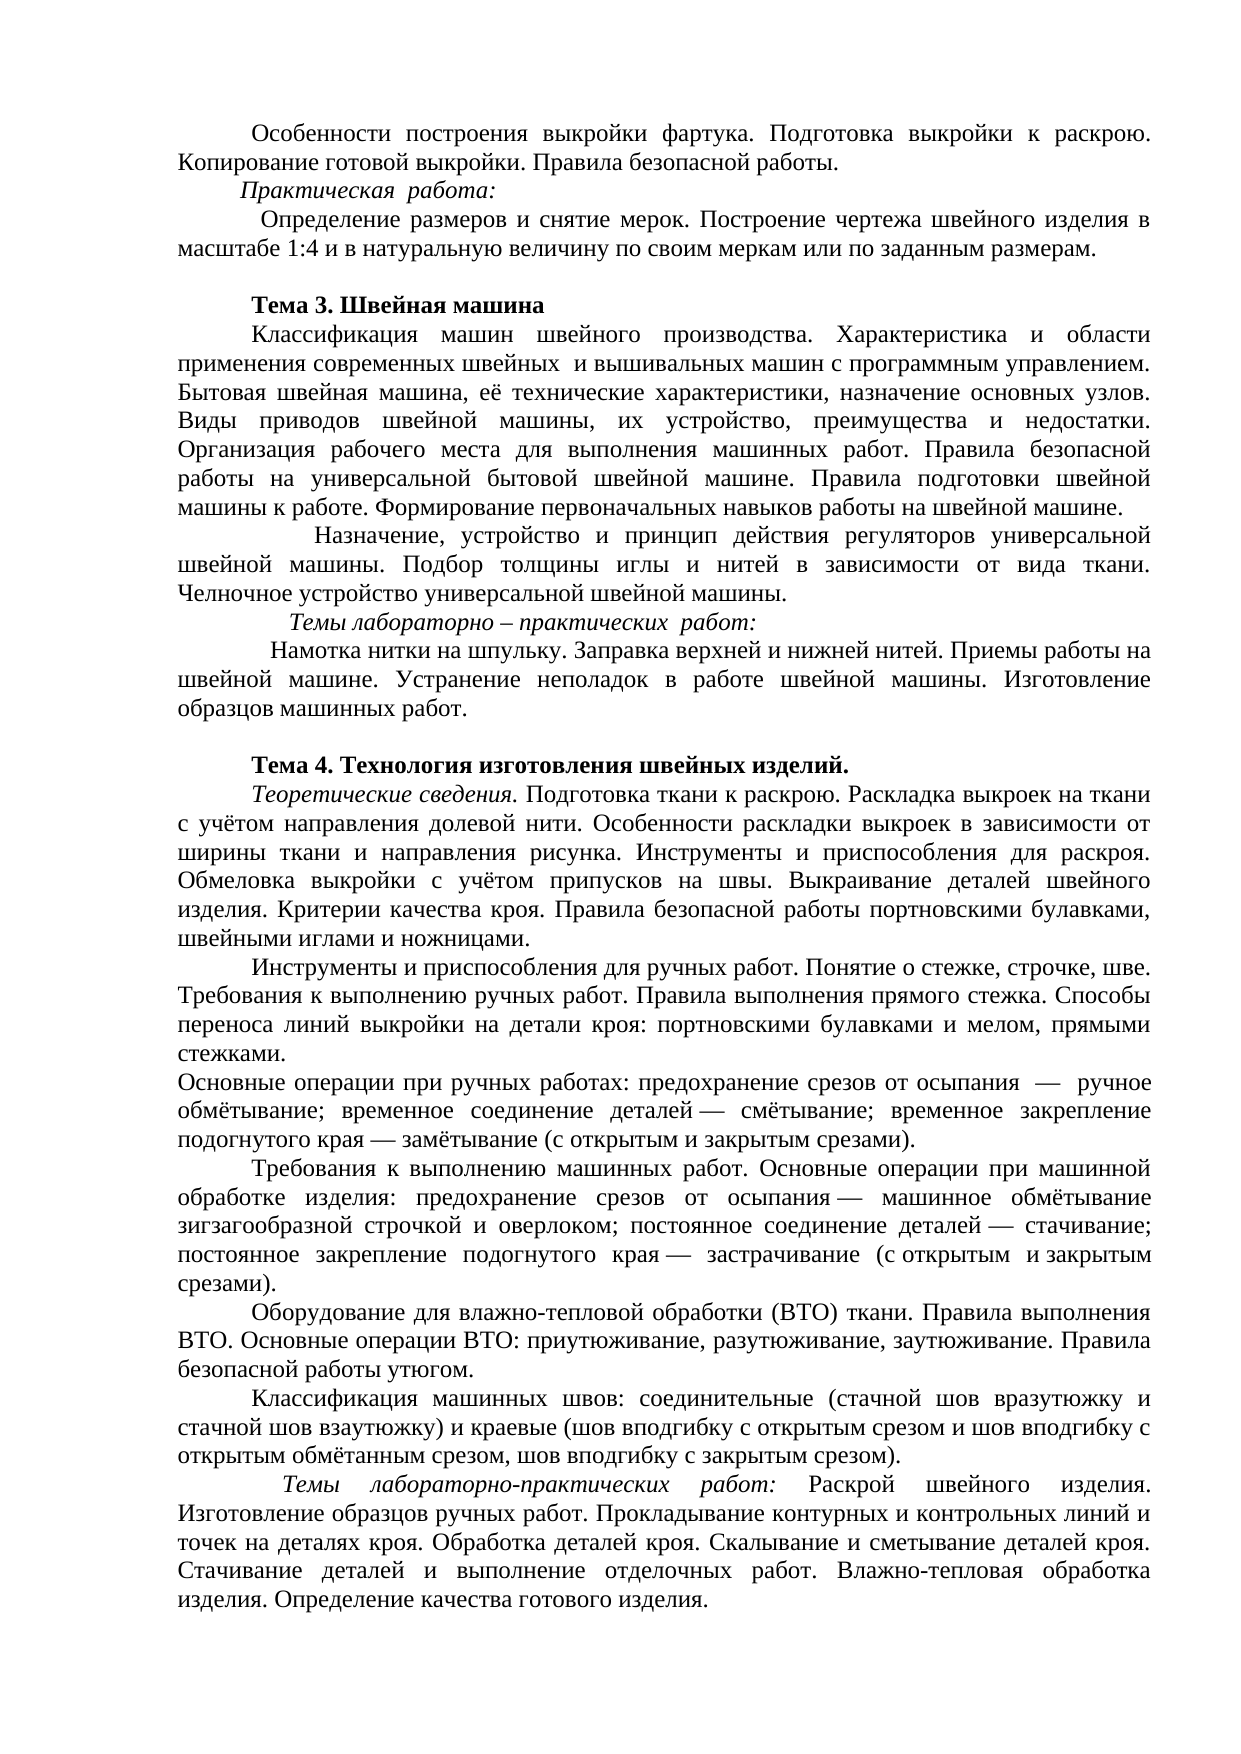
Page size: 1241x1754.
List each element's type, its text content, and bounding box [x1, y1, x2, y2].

text Инструменты и приспособления для ручных работ. Понятие о стежке, строчке, шве. Требования к выполнению ручных работ. Правила выполнения прямого стежка. Способы переноса линий выкройки на детали кроя: портновскими булавками и мелом, прямыми стежками. Основные операции при ручных работах: предохранение срезов от осыпания — ручное обмётывание; временное соединение деталей — смётывание; временное закрепление подогнутого края — замётывание (с открытым и закрытым срезами). [177, 952, 1152, 1153]
text Теоретические сведения. Подготовка ткани к раскрою. Раскладка выкроек на ткани с учётом направления долевой нити. Особенности раскладки выкроек в зависимости от ширины ткани и направления рисунка. Инструменты и приспособления для раскроя. Обмеловка выкройки с учётом припусков на швы. Выкраивание деталей швейного изделия. Критерии качества кроя. Правила безопасной работы портновскими булавками, швейными иглами и ножницами. [177, 779, 1152, 952]
text Классификация машинных швов: соединительные (стачной шов вразутюжку и стачной шов взаутюжку) и краевые (шов вподгибку с открытым срезом и шов вподгибку с открытым обмётанным срезом, шов вподгибку с закрытым срезом). [177, 1383, 1152, 1469]
text Темы лабораторно – практических работ: [177, 607, 1152, 636]
text Намотка нитки на шпульку. Заправка верхней и нижней нитей. Приемы работы на швейной машине. Устранение неполадок в работе швейной машины. Изготовление образцов машинных работ. [177, 636, 1152, 722]
text Тема 4. Технология изготовления швейных изделий. [177, 751, 1152, 779]
text Требования к выполнению машинных работ. Основные операции при машинной обработке изделия: предохранение срезов от осыпания — машинное обмётывание зигзагообразной строчкой и оверлоком; постоянное соединение деталей — стачивание; постоянное закрепление подогнутого края — застрачивание (с открытым и закрытым срезами). [177, 1153, 1152, 1297]
text Классификация машин швейного производства. Характеристика и области применения современных швейных и вышивальных машин с программным управлением. Бытовая швейная машина, её технические характеристики, назначение основных узлов. Виды приводов швейной машины, их устройство, преимущества и недостатки. Организация рабочего места для выполнения машинных работ. Правила безопасной работы на универсальной бытовой швейной машине. Правила подготовки швейной машины к работе. Формирование первоначальных навыков работы на швейной машине. [177, 319, 1152, 521]
text Назначение, устройство и принцип действия регуляторов универсальной швейной машины. Подбор толщины иглы и нитей в зависимости от вида ткани. Челночное устройство универсальной швейной машины. [177, 521, 1152, 607]
text Тема 3. Швейная машина [177, 291, 1152, 319]
text Определение размеров и снятие мерок. Построение чертежа швейного изделия в масштабе 1:4 и в натуральную величину по своим меркам или по заданным размерам. [177, 204, 1152, 262]
text Особенности построения выкройки фартука. Подготовка выкройки к раскрою. Копирование готовой выкройки. Правила безопасной работы. [177, 118, 1152, 176]
text Темы лабораторно-практических работ: Раскрой швейного изделия. Изготовление образцов ручных работ. Прокладывание контурных и контрольных линий и точек на деталях кроя. Обработка деталей кроя. Скалывание и сметывание деталей кроя. Стачивание деталей и выполнение отделочных работ. Влажно-тепловая обработка изделия. Определение качества готового изделия. [177, 1469, 1152, 1613]
text Оборудование для влажно-тепловой обработки (ВТО) ткани. Правила выполнения ВТО. Основные операции ВТО: приутюживание, разутюживание, заутюживание. Правила безопасной работы утюгом. [177, 1297, 1152, 1383]
text Практическая работа: [177, 176, 1152, 204]
